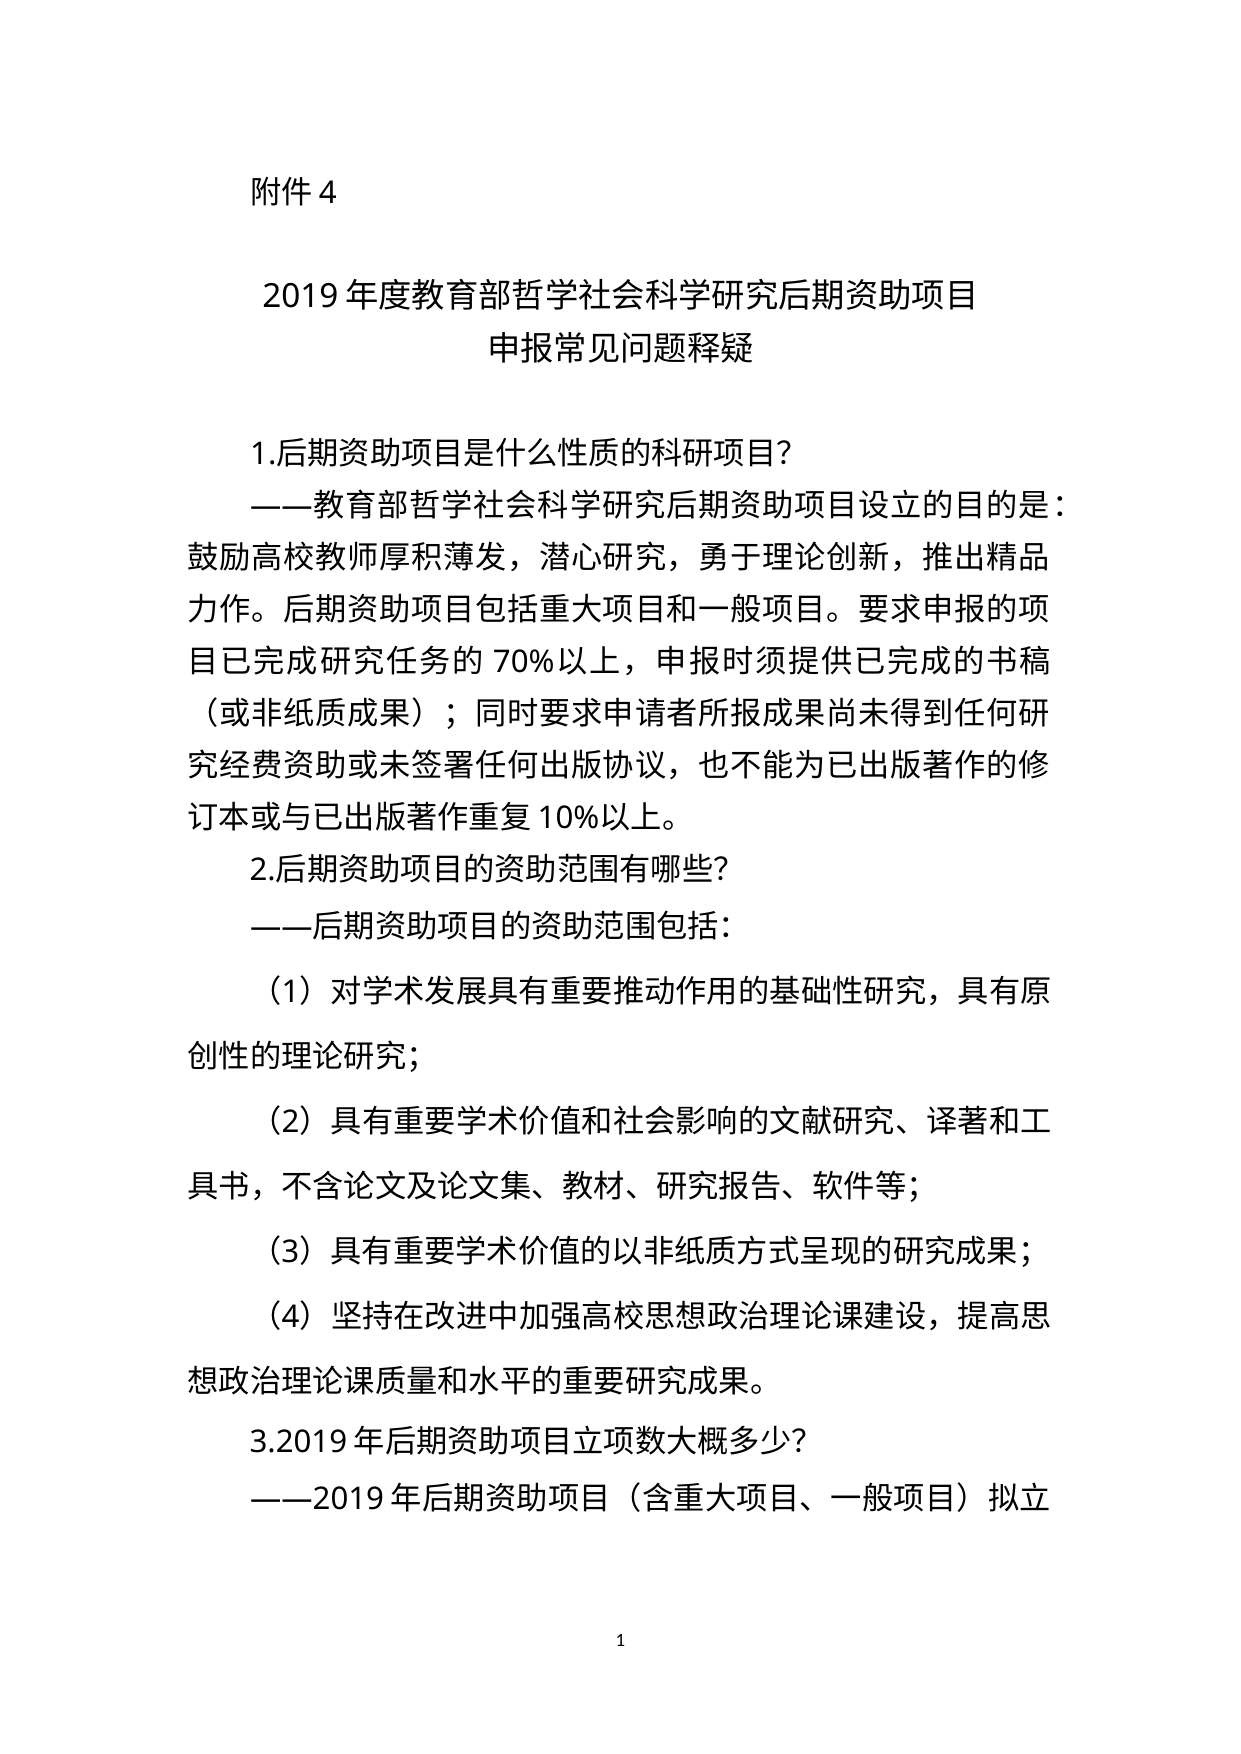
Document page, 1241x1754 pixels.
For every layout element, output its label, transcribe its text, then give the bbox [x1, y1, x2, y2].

text 2019年度教育部哲学社会科学研究后期资助项目 [187, 266, 1053, 318]
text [187, 1463, 1053, 1528]
text （3）具有重要学术价值的以非纸质方式呈现的研究成果； [187, 1216, 1053, 1281]
text 附件4 [187, 162, 1053, 214]
text 1.后期资助项目是什么性质的科研项目？ [187, 422, 1053, 474]
text （2）具有重要学术价值和社会影响的文献研究、译著和工具书，不含论文及论文集、教材、研究报告、软件等； [187, 1086, 1053, 1216]
text 3.2019年后期资助项目立项数大概多少？ [187, 1411, 1053, 1463]
text ——后期资助项目的资助范围包括： [187, 891, 1053, 956]
text 2.后期资助项目的资助范围有哪些？ [187, 839, 1053, 891]
text （4）坚持在改进中加强高校思想政治理论课建设，提高思想政治理论课质量和水平的重要研究成果。 [187, 1281, 1053, 1411]
text ——教育部哲学社会科学研究后期资助项目设立的目的是：鼓励高校教师厚积薄发，潜心研究，勇于理论创新，推出精品力作。后期资助项目包括重大项目和一般项目。要求申报的项目已完成研究任务的70%以上，申报时须提供已完成的书稿（或非纸质成果）；同时要求申请者所报成果尚未得到任何研究经费资助或未签署任何出版协议，也不能为已出版著作的修订本或与已出版著作重复10%以上。 [187, 474, 1053, 839]
text （1）对学术发展具有重要推动作用的基础性研究，具有原创性的理论研究； [187, 956, 1053, 1086]
text 申报常见问题释疑 [187, 318, 1053, 370]
